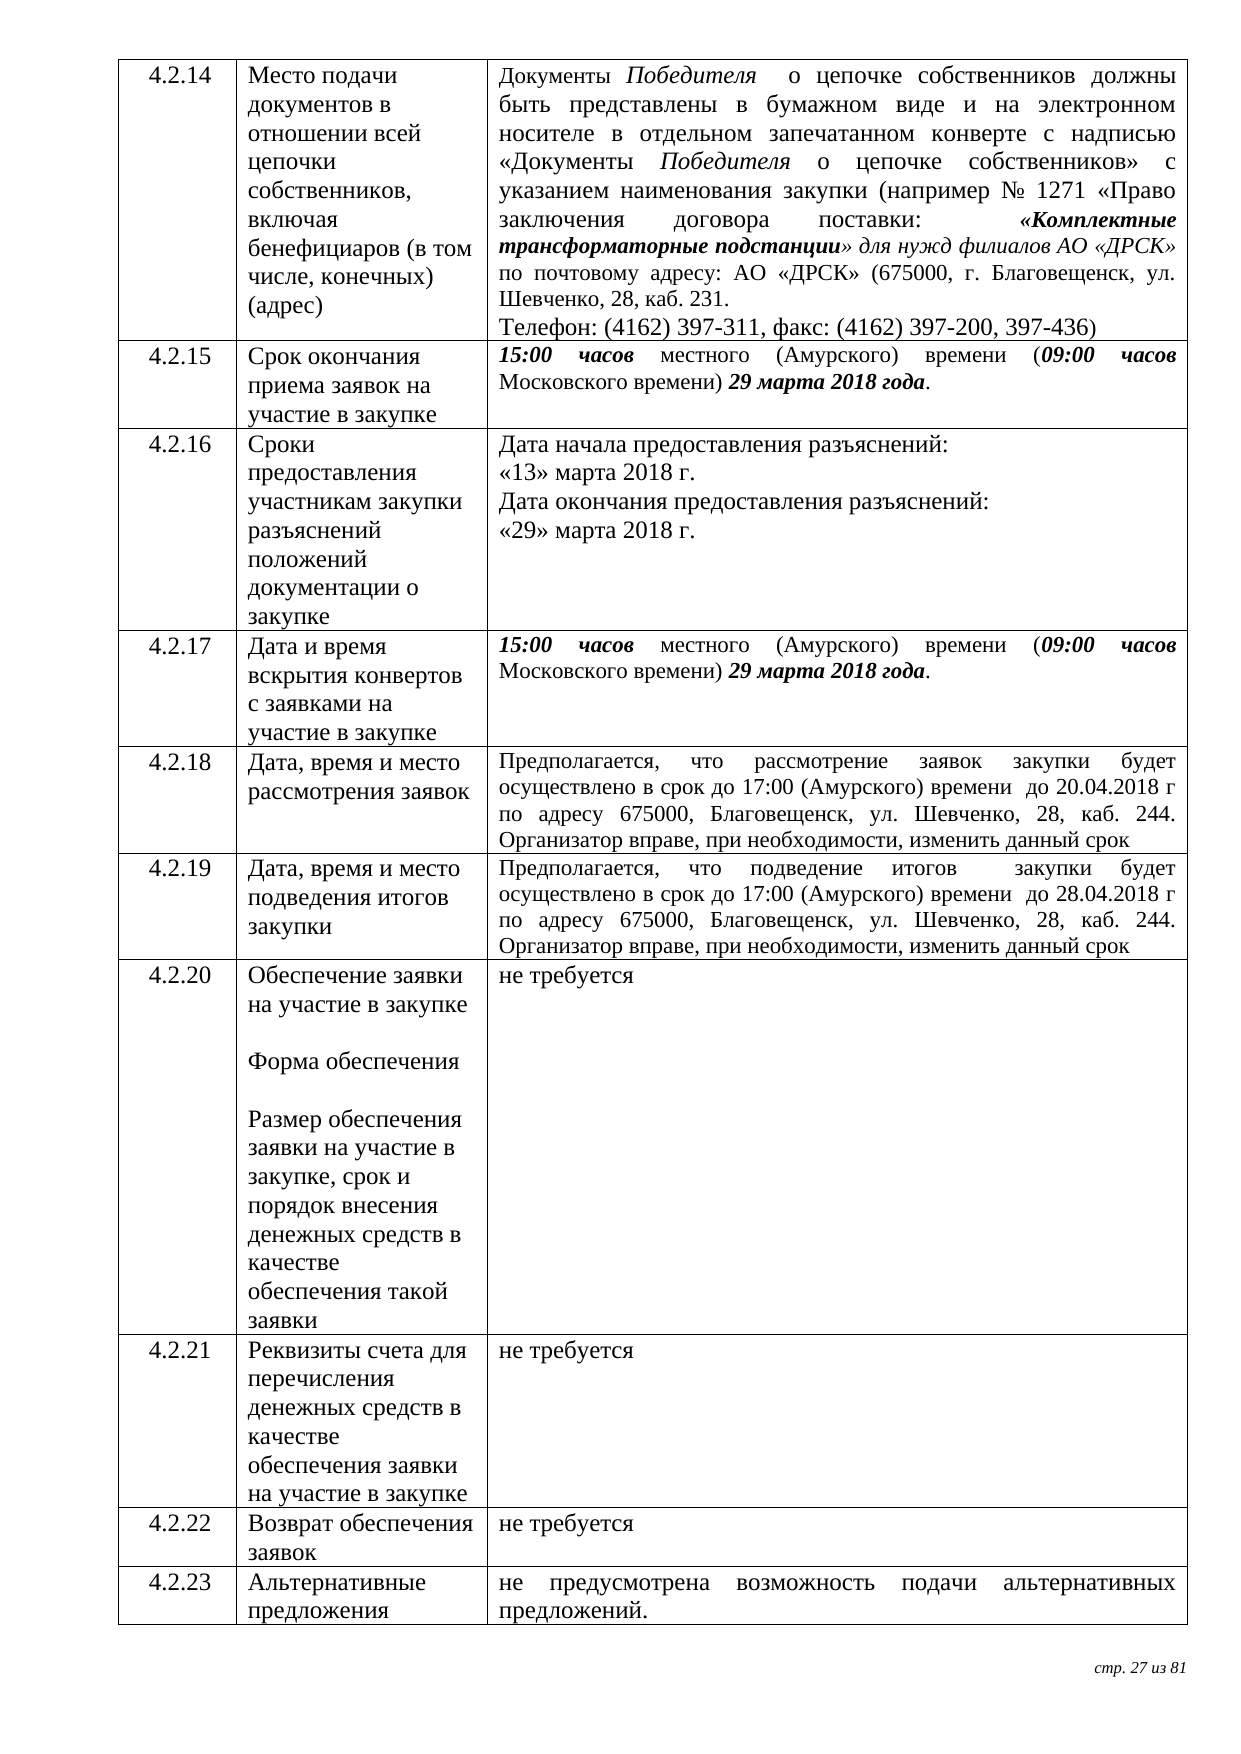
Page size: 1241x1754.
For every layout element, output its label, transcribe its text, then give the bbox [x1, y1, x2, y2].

table_cell [119, 1567, 236, 1624]
table_cell Обеспечение заявки на участие в закупке Форма обеспечения Размер обеспечения заявки на участие в закупке, срок и порядок внесения денежных средств в качестве обеспечения такой заявки [237, 960, 487, 1334]
table_cell Предполагается, что подведение итогов закупки будет осуществлено в срок до 17:00 (Амурского) времени до 28.04.2018 г по адресу 675000, Благовещенск, ул. Шевченко, 28, каб. 244. Организатор вправе, при необходимости, изменить данный срок [488, 854, 1187, 959]
table_cell [119, 429, 236, 630]
table_cell [119, 60, 236, 340]
table_cell [119, 747, 236, 852]
table_cell Документы Победителя о цепочке собственников должны быть представлены в бумажном виде и на электронном носителе в отдельном запечатанном конверте с надписью «Документы Победителя о цепочке собственников» с указанием наименования закупки (например № 1271 «Право заключения договора поставки: «Комплектные трансформаторные подстанции» для нужд филиалов АО «ДРСК» по почтовому адресу: АО «ДРСК» (675000, г. Благовещенск, ул. Шевченко, 28, каб. 231. Телефон: (4162) 397-311, факс: (4162) 397-200, 397-436) [488, 60, 1187, 340]
table_cell Срок окончания приема заявок на участие в закупке [237, 341, 487, 428]
table_cell Дата начала предоставления разъяснений: «13» марта 2018 г. Дата окончания предоставления разъяснений: «29» марта 2018 г. [488, 429, 1187, 630]
table_cell не требуется [488, 960, 1187, 1334]
table_cell не предусмотрена возможность подачи альтернативных предложений. [488, 1567, 1187, 1624]
table_cell 15:00 часов местного (Амурского) времени (09емьсот пятьдесят пять тысяч четырестадвести:00 часов Московского времени) 29 марта 2018 года. [488, 341, 1187, 428]
table_cell Дата, время и место рассмотрения заявок [237, 747, 487, 852]
table_cell [119, 1508, 236, 1566]
table_cell [119, 960, 236, 1334]
table_cell Сроки предоставления участникам закупки разъяснений положений документации о закупке [237, 429, 487, 630]
table_cell Место подачи документов в отношении всей цепочки собственников, включая бенефициаров (в том числе, конечных) (адрес) [237, 60, 487, 340]
table_cell [119, 854, 236, 959]
table_cell Предполагается, что рассмотрение заявок закупки будет осуществлено в срок до 17:00 (Амурского) времени до 20.04.2018 г по адресу 675000, Благовещенск, ул. Шевченко, 28, каб. 244. Организатор вправе, при необходимости, изменить данный срок [488, 747, 1187, 852]
table_cell Реквизиты счета для перечисления денежных средств в качестве обеспечения заявки на участие в закупке [237, 1335, 487, 1507]
table_cell [119, 341, 236, 428]
table_cell Возврат обеспечения заявок [237, 1508, 487, 1566]
table_cell [119, 1335, 236, 1507]
table_cell 15:00 часов местного (Амурского) времени (09емьсот пятьдесят пять тысяч четырестадвести:00 часов Московского времени) 29 марта 2018 года. [488, 631, 1187, 746]
table_cell Дата и время вскрытия конвертов с заявками на участие в закупке [237, 631, 487, 746]
table_cell Альтернативные предложения [237, 1567, 487, 1624]
table_cell не требуется [488, 1508, 1187, 1566]
table_cell не требуется [488, 1335, 1187, 1507]
table_cell Дата, время и место подведения итогов закупки [237, 854, 487, 959]
table_cell [119, 631, 236, 746]
